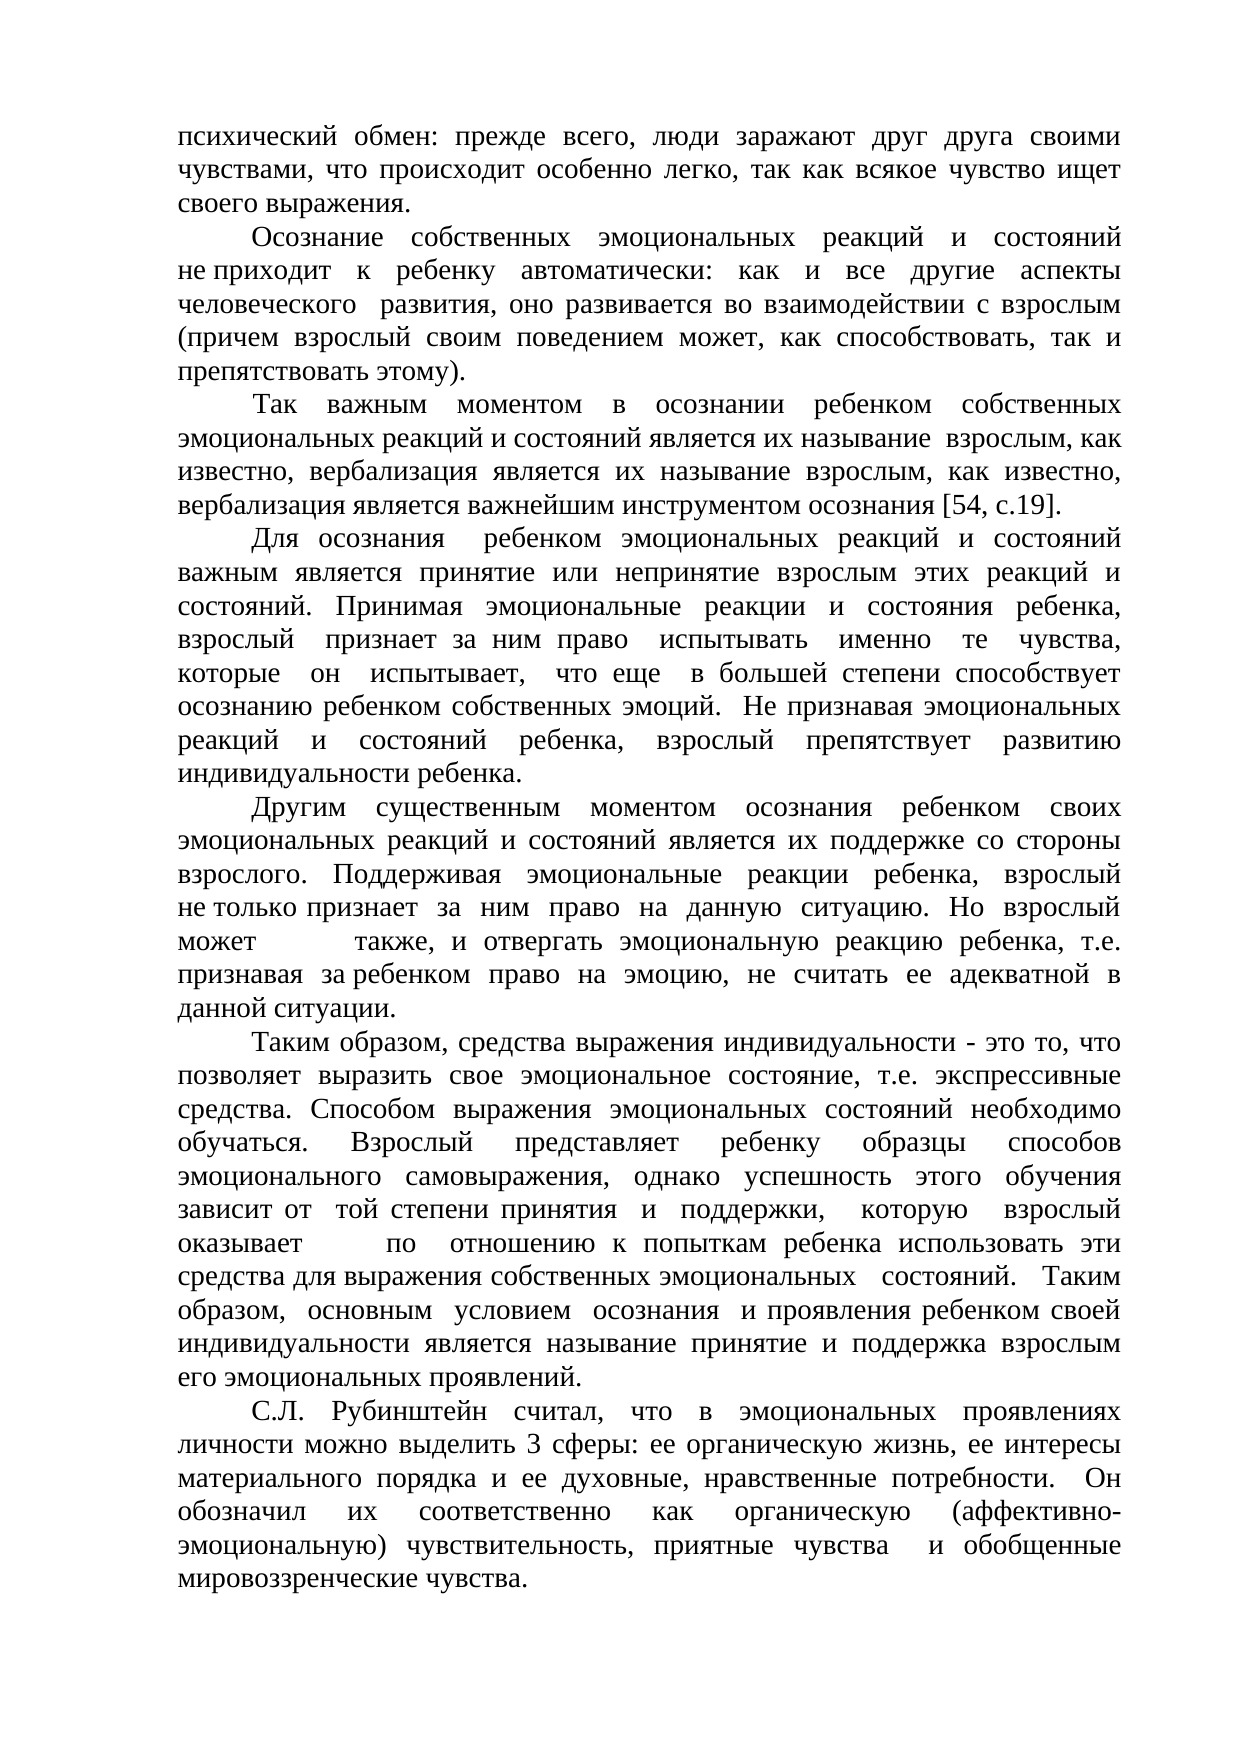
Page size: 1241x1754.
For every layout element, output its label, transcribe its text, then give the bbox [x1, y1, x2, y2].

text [177, 118, 1122, 219]
text Так важным моментом в осознании ребенком собственных эмоциональных реакций и состояний является их называние взрослым, как известно, вербализация является их называние взрослым, как известно, вербализация является важнейшим инструментом осознания [54, c.19]. [177, 386, 1122, 521]
text Осознание собственных эмоциональных реакций и состояний не приходит к ребенку автоматически: как и все другие аспекты человеческого развития, оно развивается во взаимодействии с взрослым (причем взрослый своим поведением может, как способствовать, так и препятствовать этому). [177, 219, 1122, 386]
text Другим существенным моментом осознания ребенком своих эмоциональных реакций и состояний является их поддержке со стороны взрослого. Поддерживая эмоциональные реакции ребенка, взрослый не только признает за ним право на данную ситуацию. Но взрослый может также, и отвергать эмоциональную реакцию ребенка, т.е. признавая за ребенком право на эмоцию, не считать ее адекватной в данной ситуации. [177, 789, 1122, 1024]
text С.Л. Рубинштейн считал, что в эмоциональных проявлениях личности можно выделить 3 сферы: ее органическую жизнь, ее интересы материального порядка и ее духовные, нравственные потребности. Он обозначил их соответственно как органическую (аффективно- эмоциональную) чувствительность, приятные чувства и обобщенные мировоззренческие чувства. [177, 1393, 1122, 1594]
text Таким образом, средства выражения индивидуальности - это то, что позволяет выразить свое эмоциональное состояние, т.е. экспрессивные средства. Способом выражения эмоциональных состояний необходимо обучаться. Взрослый представляет ребенку образцы способов эмоционального самовыражения, однако успешность этого обучения зависит от той степени принятия и поддержки, которую взрослый оказывает по отношению к попыткам ребенка использовать эти средства для выражения собственных эмоциональных состояний. Таким образом, основным условием осознания и проявления ребенком своей индивидуальности является называние принятие и поддержка взрослым его эмоциональных проявлений. [177, 1024, 1122, 1393]
text Для осознания ребенком эмоциональных реакций и состояний важным является принятие или непринятие взрослым этих реакций и состояний. Принимая эмоциональные реакции и состояния ребенка, взрослый признает за ним право испытывать именно те чувства, которые он испытывает, что еще в большей степени способствует осознанию ребенком собственных эмоций. Не признавая эмоциональных реакций и состояний ребенка, взрослый препятствует развитию индивидуальности ребенка. [177, 521, 1122, 789]
